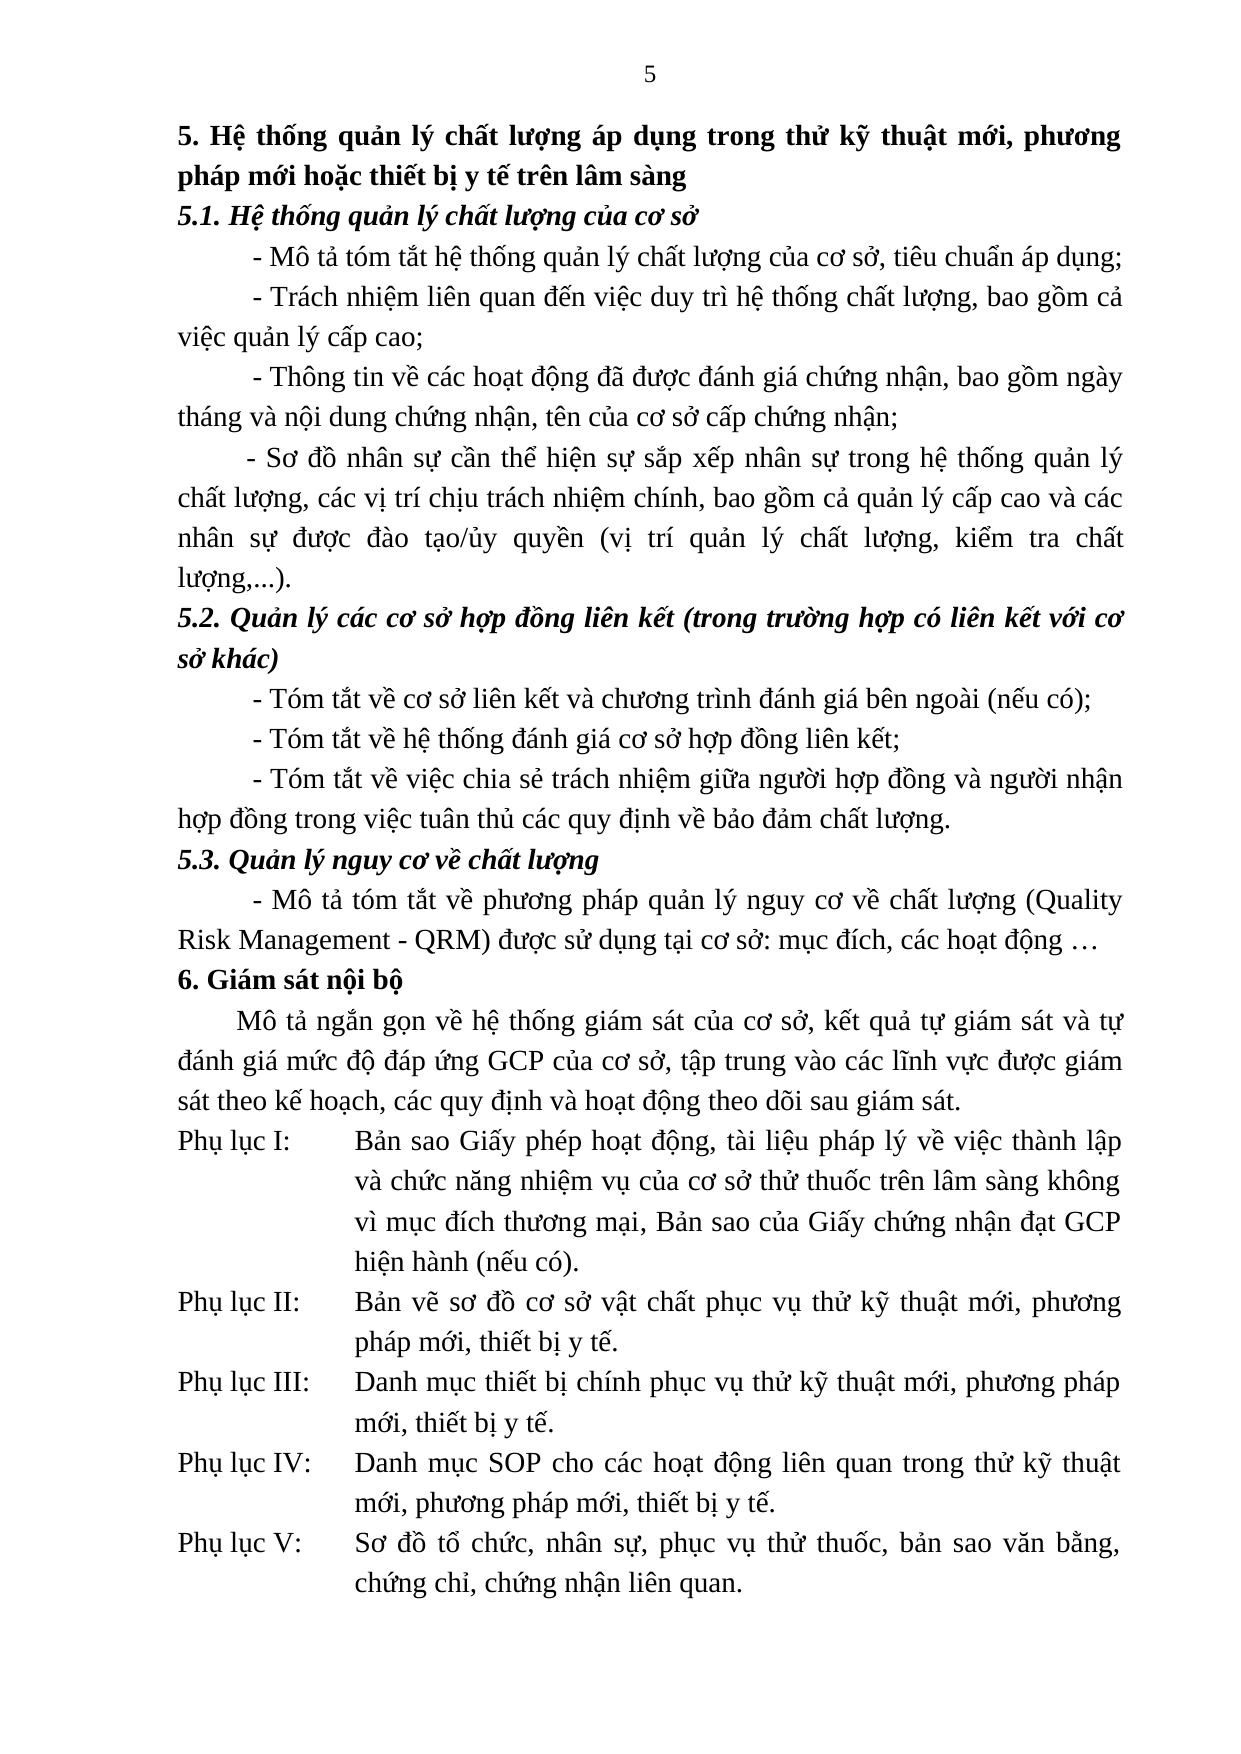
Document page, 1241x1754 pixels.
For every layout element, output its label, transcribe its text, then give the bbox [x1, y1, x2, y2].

text - Mô tả tóm tắt hệ thống quản lý chất lượng của cơ sở, tiêu chuẩn áp dụng; [177, 239, 1124, 272]
text - Mô tả tóm tắt về phương pháp quản lý nguy cơ về chất lượng (Quality Risk Management - QRM) được sử dụng tại cơ sở: mục đích, các hoạt động … [177, 882, 1124, 956]
text Mô tả ngắn gọn về hệ thống giám sát của cơ sở, kết quả tự giám sát và tự đánh giá mức độ đáp ứng GCP của cơ sở, tập trung vào các lĩnh vực được giám sát theo kế hoạch, các quy định và hoạt động theo dõi sau giám sát. [177, 1003, 1124, 1117]
text - Tóm tắt về việc chia sẻ trách nhiệm giữa người hợp đồng và người nhận hợp đồng trong việc tuân thủ các quy định về bảo đảm chất lượng. [177, 761, 1124, 835]
text 5.2. Quản lý các cơ sở hợp đồng liên kết (trong trường hợp có liên kết với cơ sở khác) [177, 601, 1124, 674]
text - Trách nhiệm liên quan đến việc duy trì hệ thống chất lượng, bao gồm cả việc quản lý cấp cao; [177, 279, 1124, 353]
text Phụ lục I: Bản sao Giấy phép hoạt động, tài liệu pháp lý về việc thành lập và chức năng nhiệm vụ của cơ sở thử thuốc trên lâm sàng không vì mục đích thương mại, Bản sao của Giấy chứng nhận đạt GCP hiện hành (nếu có). [177, 1123, 1122, 1277]
text - Sơ đồ nhân sự cần thể hiện sự sắp xếp nhân sự trong hệ thống quản lý chất lượng, các vị trí chịu trách nhiệm chính, bao gồm cả quản lý cấp cao và các nhân sự được đào tạo/ủy quyền (vị trí quản lý chất lượng, kiểm tra chất lượng,...). [177, 440, 1124, 594]
text 5. Hệ thống quản lý chất lượng áp dụng trong thử kỹ thuật mới, phương pháp mới hoặc thiết bị y tế trên lâm sàng [177, 118, 1122, 192]
text Phụ lục II: Bản vẽ sơ đồ cơ sở vật chất phục vụ thử kỹ thuật mới, phương pháp mới, thiết bị y tế. [177, 1284, 1122, 1358]
text - Tóm tắt về hệ thống đánh giá cơ sở hợp đồng liên kết; [177, 721, 1124, 755]
text - Tóm tắt về cơ sở liên kết và chương trình đánh giá bên ngoài (nếu có); [177, 681, 1124, 714]
text 5.3. Quản lý nguy cơ về chất lượng [177, 842, 1124, 875]
text Phụ lục IV: Danh mục SOP cho các hoạt động liên quan trong thử kỹ thuật mới, phương pháp mới, thiết bị y tế. [177, 1445, 1122, 1519]
text 5.1. Hệ thống quản lý chất lượng của cơ sở [177, 198, 1124, 232]
text - Thông tin về các hoạt động đã được đánh giá chứng nhận, bao gồm ngày tháng và nội dung chứng nhận, tên của cơ sở cấp chứng nhận; [177, 359, 1124, 433]
text 6. Giám sát nội bộ [177, 962, 1122, 996]
text Phụ lục V: Sơ đồ tổ chức, nhân sự, phục vụ thử thuốc, bản sao văn bằng, chứng chỉ, chứng nhận liên quan. [177, 1525, 1122, 1599]
text Phụ lục III: Danh mục thiết bị chính phục vụ thử kỹ thuật mới, phương pháp mới, thiết bị y tế. [177, 1364, 1122, 1438]
